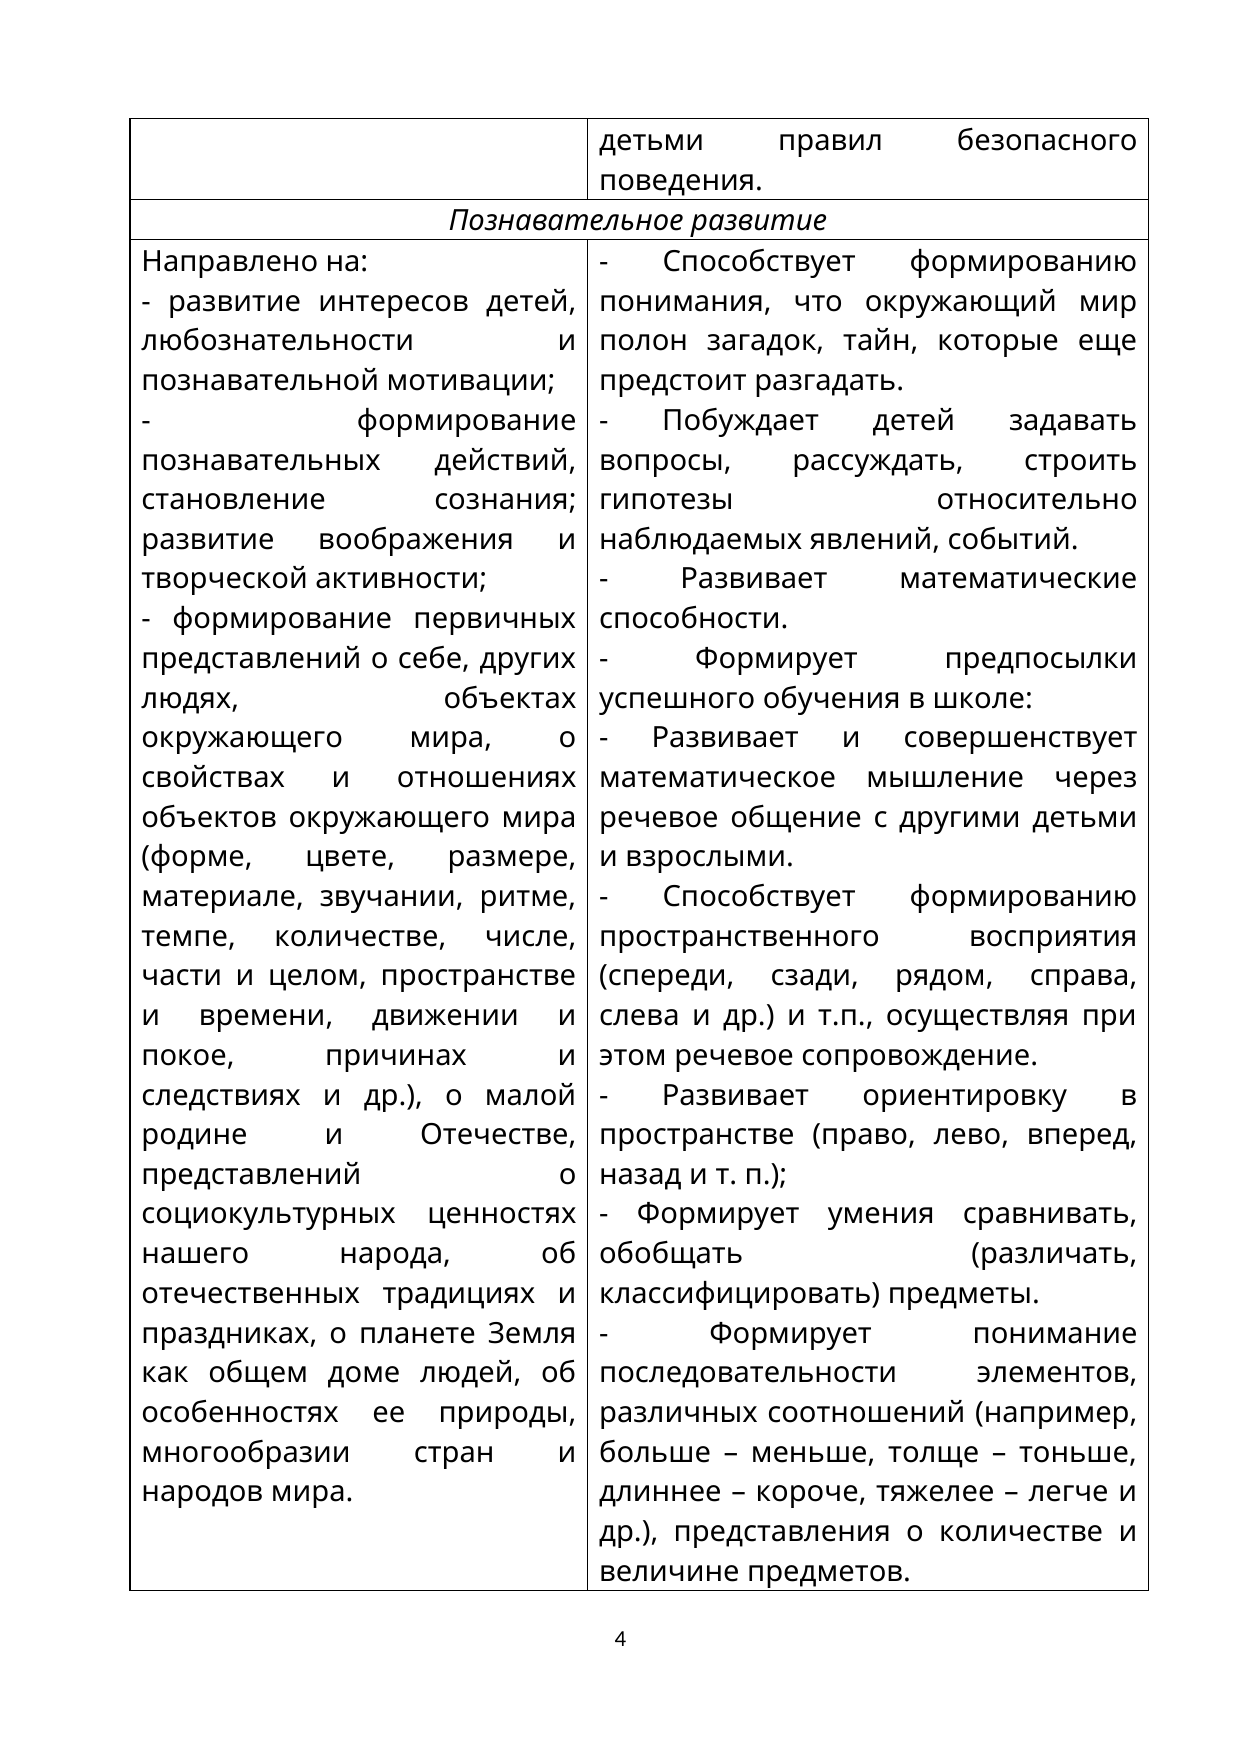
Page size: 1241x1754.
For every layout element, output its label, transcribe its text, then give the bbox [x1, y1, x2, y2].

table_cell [588, 119, 1148, 198]
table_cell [588, 240, 1148, 1590]
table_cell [131, 240, 587, 1590]
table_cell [131, 119, 587, 198]
table_cell Познавательное развитие [131, 200, 1148, 239]
